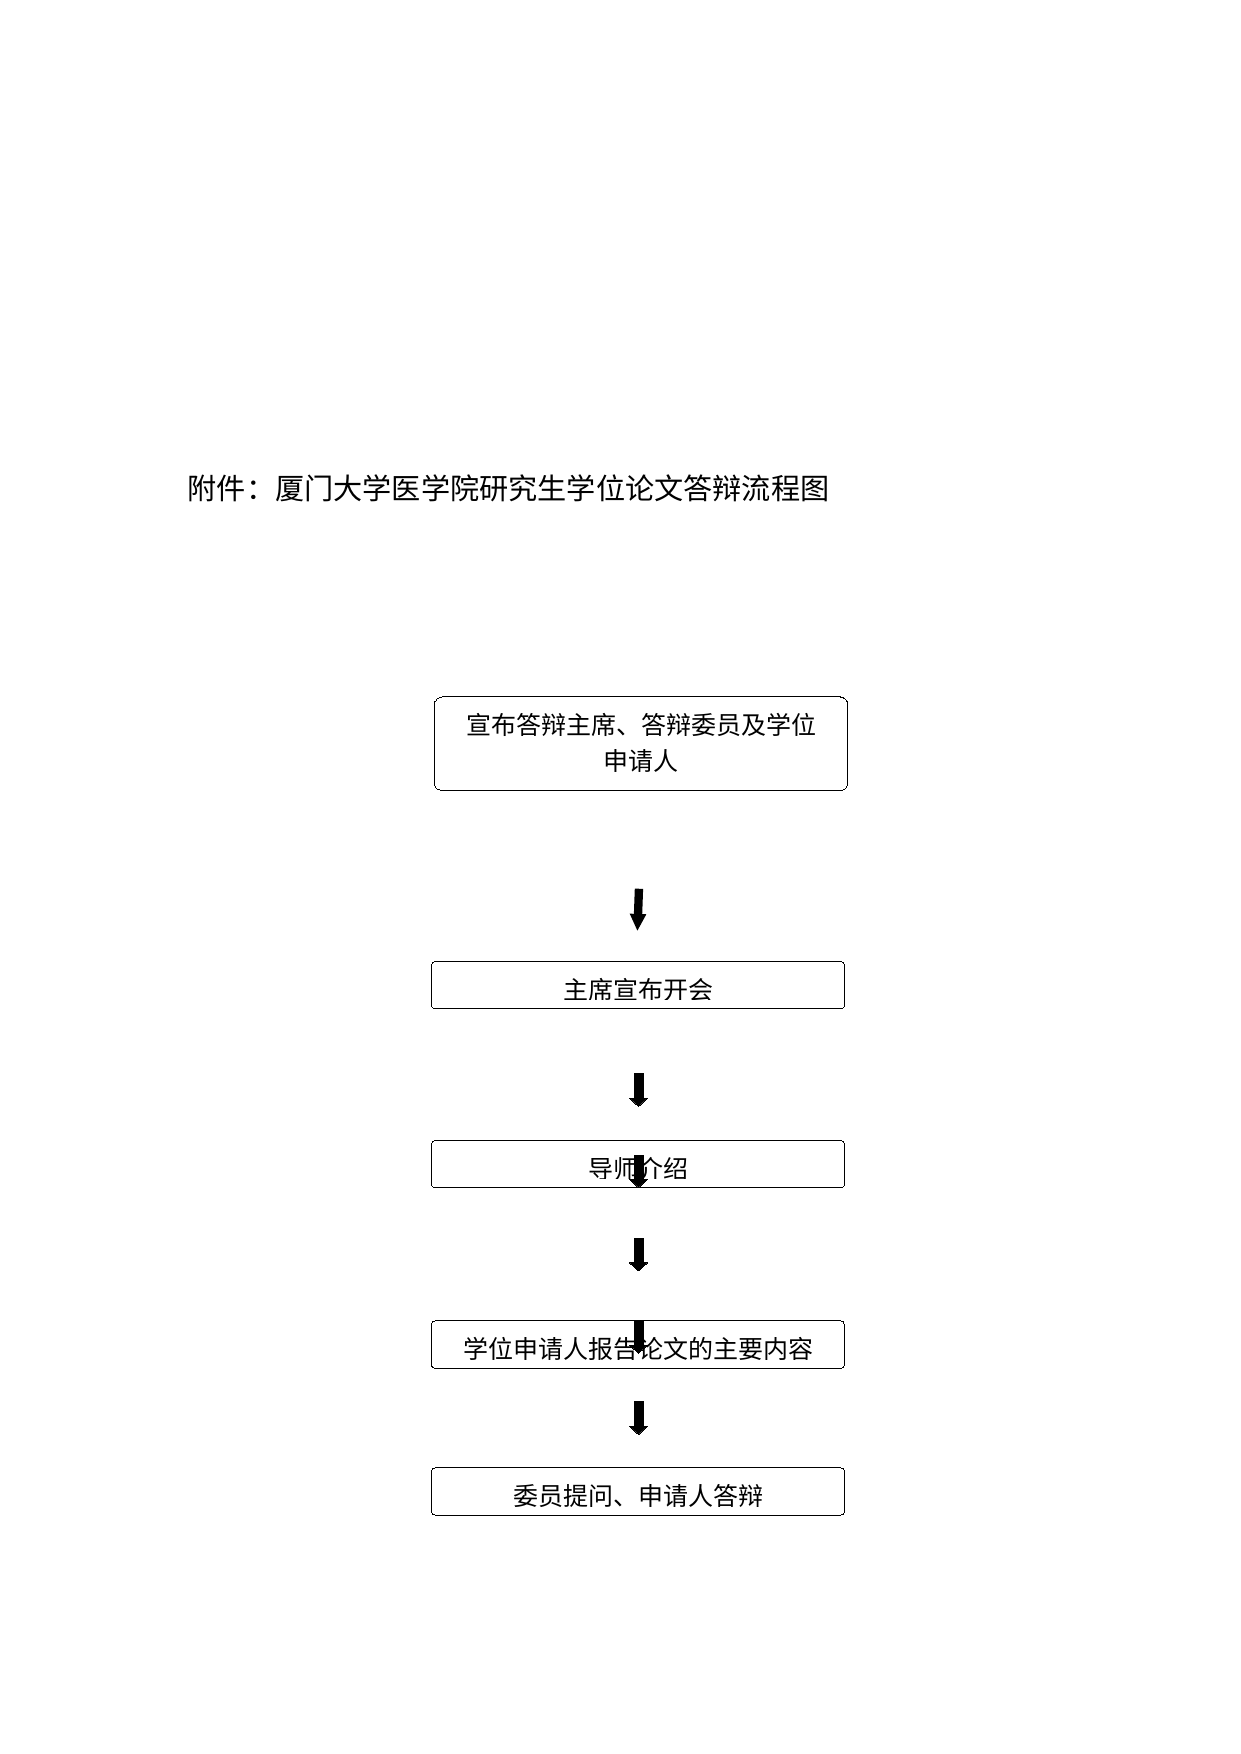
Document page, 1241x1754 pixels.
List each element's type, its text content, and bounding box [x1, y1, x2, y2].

text 附件：厦门大学医学院研究生学位论文答辩流程图 [187, 454, 1053, 519]
